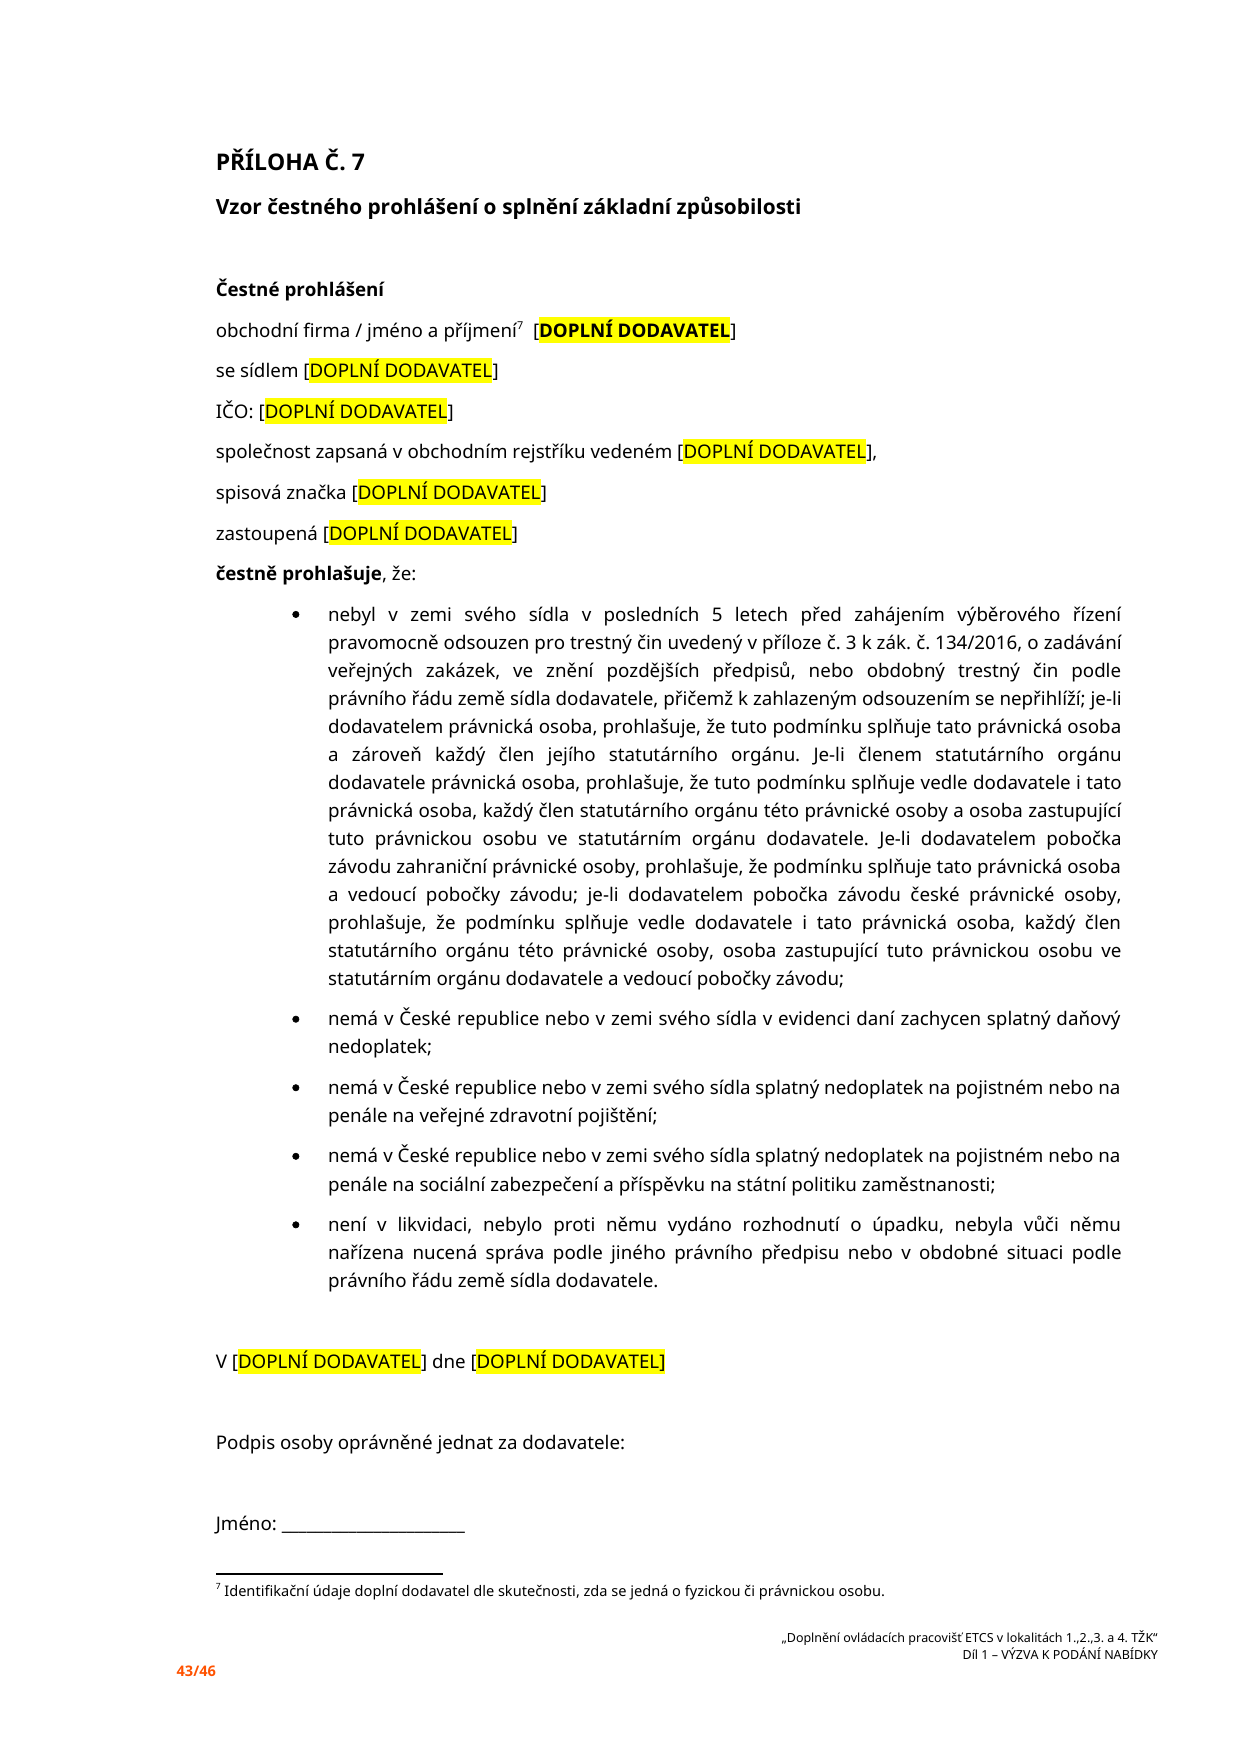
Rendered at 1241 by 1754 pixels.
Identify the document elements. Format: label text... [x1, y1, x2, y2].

text zastoupená [DOPLNÍ DODAVATEL] [216, 520, 329, 545]
text se sídlem [DOPLNÍ DODAVATEL] [216, 358, 309, 383]
text Čestné prohlášení [216, 277, 1122, 302]
text nemá v České republice nebo v zemi svého sídla splatný nedoplatek na pojistném nebo na penále na veřejné zdravotní pojištění; [292, 1074, 1122, 1128]
text nemá v České republice nebo v zemi svého sídla splatný nedoplatek na pojistném nebo na penále na sociální zabezpečení a příspěvku na státní politiku zaměstnanosti; [292, 1143, 1122, 1196]
text obchodní firma / jméno a příjmení [DOPLNÍ DODAVATEL] [730, 317, 1122, 343]
text společnost zapsaná v obchodním rejstříku vedeném [DOPLNÍ DODAVATEL], [866, 439, 1122, 464]
text nebyl v zemi svého sídla v posledních 5 letech před zahájením výběrového řízení pravomocně odsouzen pro trestný čin uvedený v příloze č. 3 k zák. č. 134/2016, o zadávání veřejných zakázek, ve znění pozdějších předpisů, nebo obdobný trestný čin podle právního řádu země sídla dodavatele, přičemž k zahlazeným odsouzením se nepřihlíží; je-li dodavatelem právnická osoba, prohlašuje, že tuto podmínku splňuje tato právnická osoba a zároveň každý člen jejího statutárního orgánu. Je-li členem statutárního orgánu dodavatele právnická osoba, prohlašuje, že tuto podmínku splňuje vedle dodavatele i tato právnická osoba, každý člen statutárního orgánu této právnické osoby a osoba zastupující tuto právnickou osobu ve statutárním orgánu dodavatele. Je-li dodavatelem pobočka závodu zahraniční právnické osoby, prohlašuje, že podmínku splňuje tato právnická osoba a vedoucí pobočky závodu; je-li dodavatelem pobočka závodu české právnické osoby, prohlašuje, že podmínku splňuje vedle dodavatele i tato právnická osoba, každý člen statutárního orgánu této právnické osoby, osoba zastupující tuto právnickou osobu ve statutárním orgánu dodavatele a vedoucí pobočky závodu; [292, 601, 1122, 991]
text nemá v České republice nebo v zemi svého sídla v evidenci daní zachycen splatný daňový nedoplatek; [292, 1006, 1122, 1059]
text není v likvidaci, nebylo proti němu vydáno rozhodnutí o úpadku, nebyla vůči němu nařízena nucená správa podle jiného právního předpisu nebo v obdobné situaci podle právního řádu země sídla dodavatele. [292, 1211, 1122, 1293]
text V [DOPLNÍ DODAVATEL] dne [DOPLNÍ DODAVATEL] [216, 1348, 1122, 1374]
text Podpis osoby oprávněné jednat za dodavatele: [216, 1429, 1122, 1455]
text společnost zapsaná v obchodním rejstříku vedeném [DOPLNÍ DODAVATEL], [216, 439, 683, 464]
text spisová značka [DOPLNÍ DODAVATEL] [216, 479, 358, 505]
text zastoupená [DOPLNÍ DODAVATEL] [512, 520, 1122, 545]
text spisová značka [DOPLNÍ DODAVATEL] [541, 479, 1122, 505]
text čestně prohlašuje, že: [216, 560, 1122, 586]
text Příloha č. 7 [216, 146, 1122, 177]
text obchodní firma / jméno a příjmení [DOPLNÍ DODAVATEL] [216, 317, 539, 343]
text IČO: [DOPLNÍ DODAVATEL] [447, 398, 1122, 424]
text se sídlem [DOPLNÍ DODAVATEL] [492, 358, 1122, 383]
text Vzor čestného prohlášení o splnění základní způsobilosti [216, 192, 1122, 221]
text Jméno: ______________________ [216, 1511, 1122, 1536]
